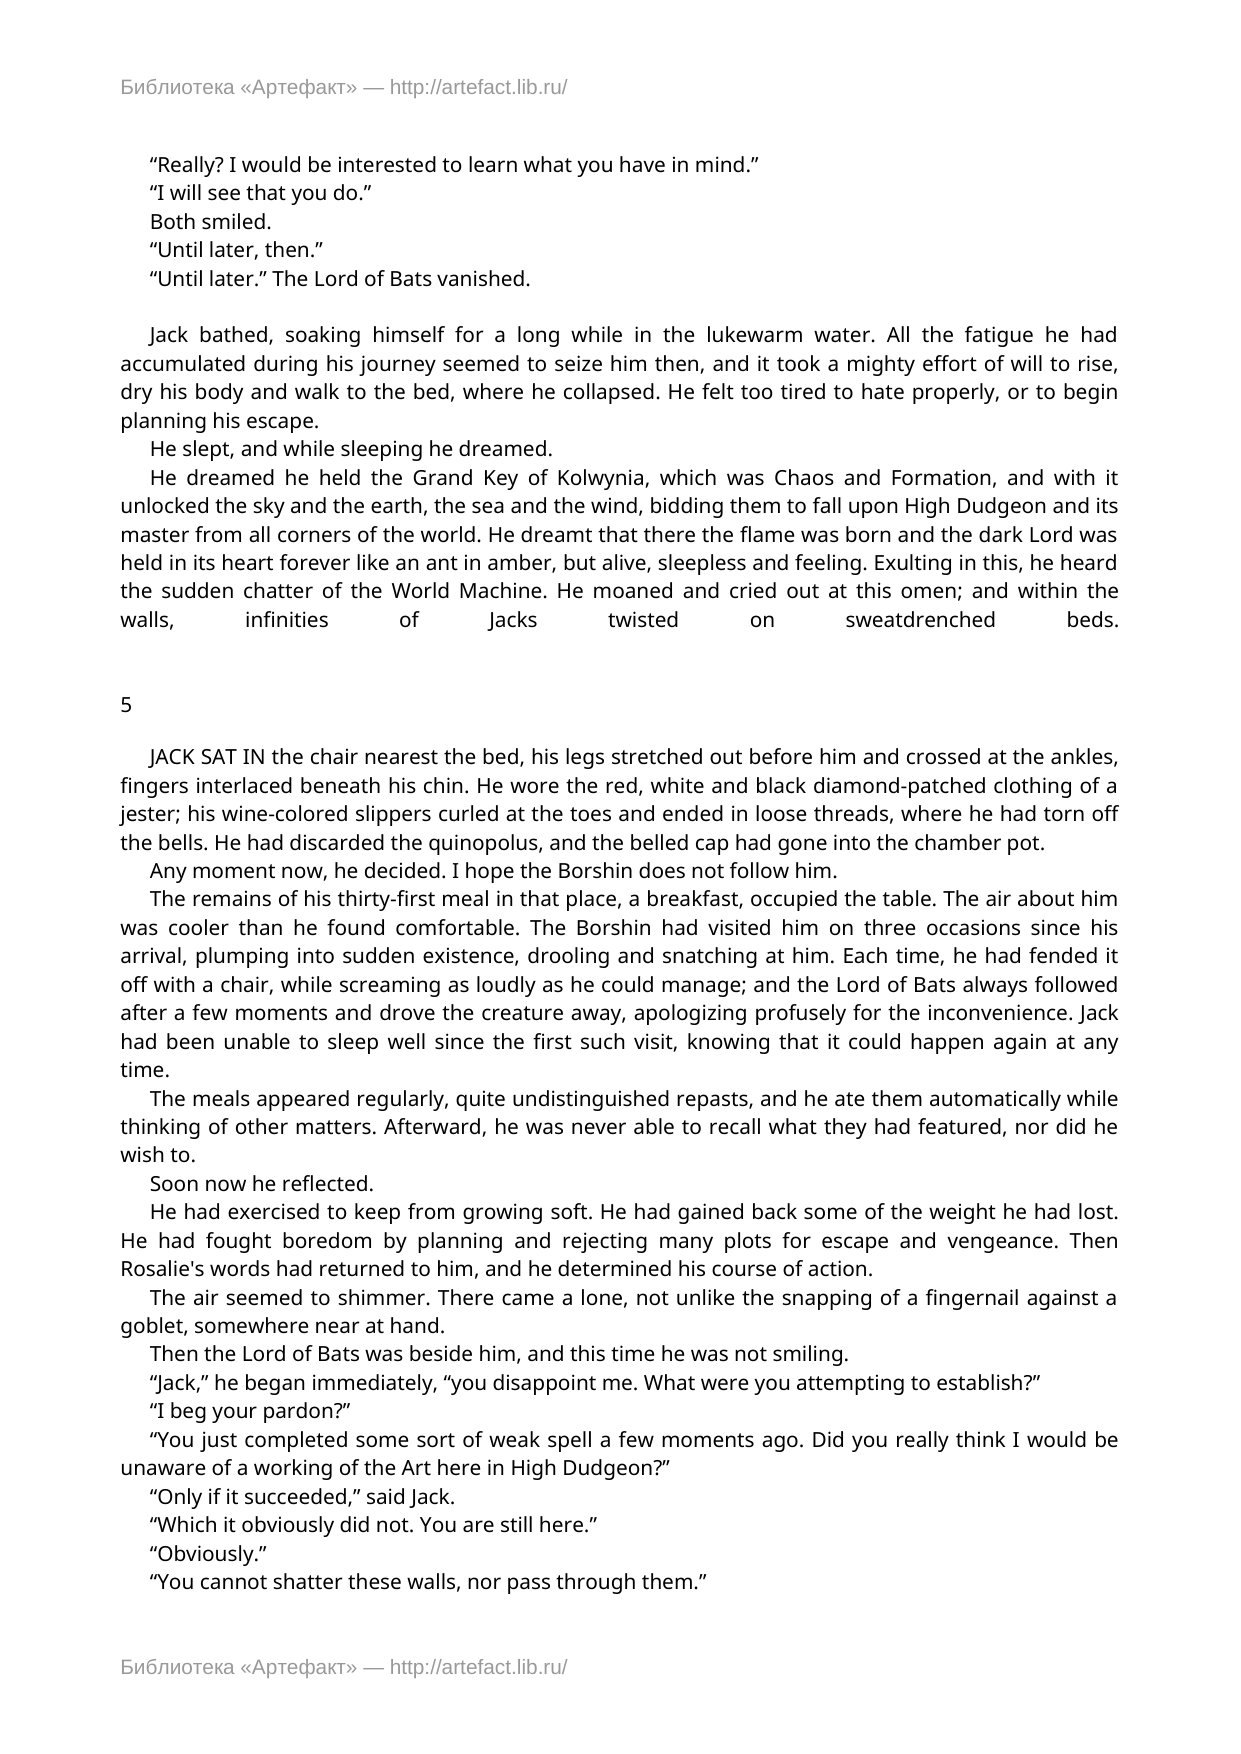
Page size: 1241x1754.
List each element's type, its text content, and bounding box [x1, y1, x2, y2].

text “You cannot shatter these walls, nor pass through them.” [120, 1567, 1120, 1596]
text JACK SAT IN the chair nearest the bed, his legs stretched out before him and crossed at the ankles, fingers interlaced beneath his chin. He wore the red, white and black diamond-patched clothing of a jester; his wine-colored slippers curled at the toes and ended in loose threads, where he had torn off the bells. He had discarded the quinopolus, and the belled cap had gone into the chamber pot. [120, 742, 1120, 856]
text Soon now he reflected. [120, 1169, 1120, 1197]
text “Until later, then.” [120, 235, 1120, 264]
text “Which it obviously did not. You are still here.” [120, 1510, 1120, 1539]
text The meals appeared regularly, quite undistinguished repasts, and he ate them automatically while thinking of other matters. Afterward, he was never able to recall what they had featured, nor did he wish to. [120, 1084, 1120, 1169]
text He had exercised to keep from growing soft. He had gained back some of the weight he had lost. He had fought boredom by planning and rejecting many plots for escape and vengeance. Then Rosalie's words had returned to him, and he determined his course of action. [120, 1197, 1120, 1283]
text “Really? I would be interested to learn what you have in mind.” [120, 150, 1120, 178]
text “Jack,” he began immediately, “you disappoint me. What were you attempting to establish?” [120, 1368, 1120, 1396]
text The remains of his thirty-first meal in that place, a breakfast, occupied the table. The air about him was cooler than he found comfortable. The Borshin had visited him on three occasions since his arrival, plumping into sudden existence, drooling and snatching at him. Each time, he had fended it off with a chair, while screaming as loudly as he could manage; and the Lord of Bats always followed after a few moments and drove the creature away, apologizing profusely for the inconvenience. Jack had been unable to sleep well since the first such visit, knowing that it could happen again at any time. [120, 884, 1120, 1084]
text He slept, and while sleeping he dreamed. [120, 434, 1120, 463]
text “Obviously.” [120, 1539, 1120, 1567]
text The air seemed to shimmer. There came a lone, not unlike the snapping of a fingernail against a goblet, somewhere near at hand. [120, 1283, 1120, 1339]
text Jack bathed, soaking himself for a long while in the lukewarm water. All the fatigue he had accumulated during his journey seemed to seize him then, and it took a mighty effort of will to rise, dry his body and walk to the bed, where he collapsed. He felt too tired to hate properly, or to begin planning his escape. [120, 321, 1120, 434]
text Both smiled. [120, 207, 1120, 235]
text “You just completed some sort of weak spell a few moments ago. Did you really think I would be unaware of a working of the Art here in High Dudgeon?” [120, 1425, 1120, 1482]
text “Only if it succeeded,” said Jack. [120, 1482, 1120, 1510]
text “I beg your pardon?” [120, 1396, 1120, 1425]
text He dreamed he held the Grand Key of Kolwynia, which was Chaos and Formation, and with it unlocked the sky and the earth, the sea and the wind, bidding them to fall upon High Dudgeon and its master from all corners of the world. He dreamt that there the flame was born and the dark Lord was held in its heart forever like an ant in amber, but alive, sleepless and feeling. Exulting in this, he heard the sudden chatter of the World Machine. He moaned and cried out at this omen; and within the walls, infinities of Jacks twisted on sweatdrenched beds. 5 [120, 463, 1120, 742]
text Then the Lord of Bats was beside him, and this time he was not smiling. [120, 1339, 1120, 1368]
text “Until later.” The Lord of Bats vanished. [120, 264, 1120, 292]
text Any moment now, he decided. I hope the Borshin does not follow him. [120, 856, 1120, 884]
text “I will see that you do.” [120, 178, 1120, 207]
